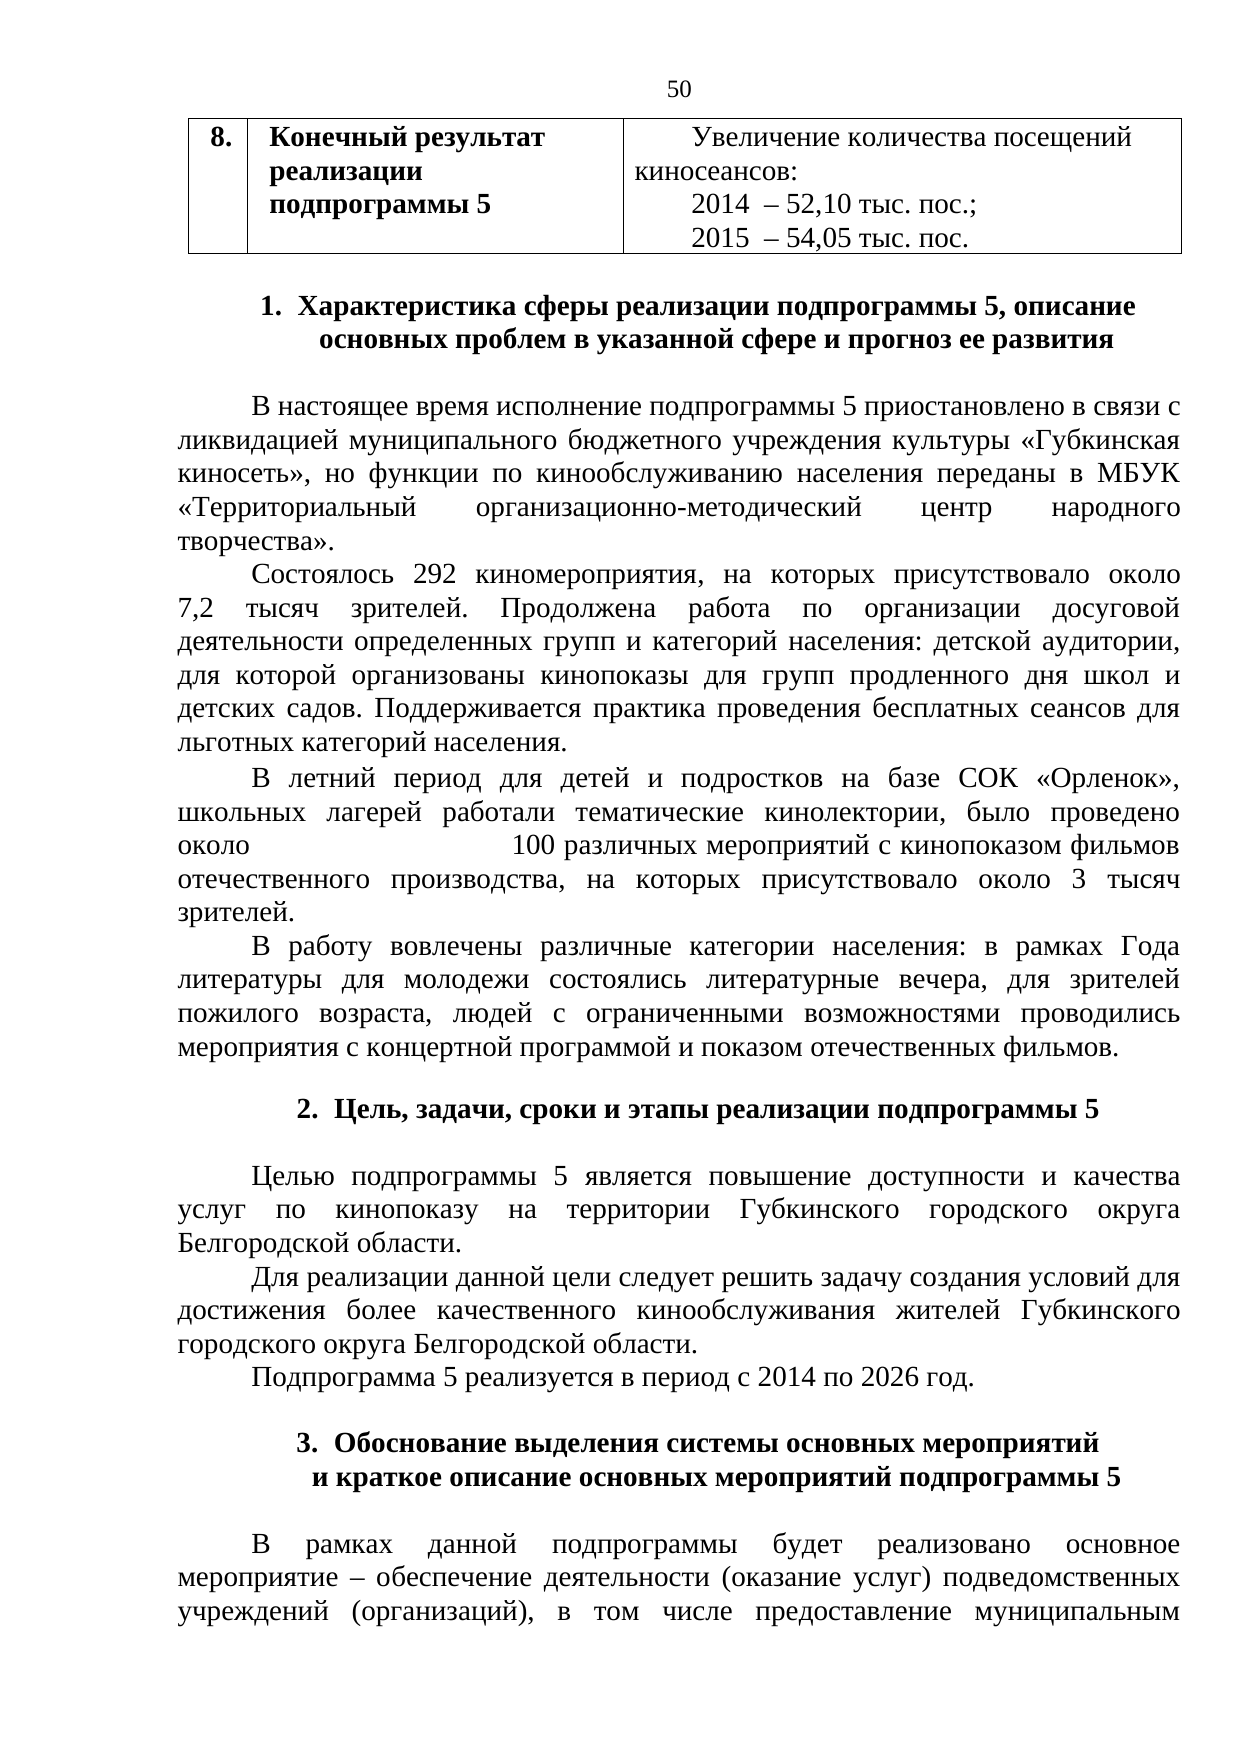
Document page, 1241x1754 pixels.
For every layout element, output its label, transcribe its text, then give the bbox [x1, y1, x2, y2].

table_cell Конечный результат реализации подпрограммы 5 [248, 119, 623, 253]
text В летний период для детей и подростков на базе СОК «Орленок», школьных лагерей работали тематические кинолектории, было проведено около 100 различных мероприятий с кинопоказом фильмов отечественного производства, на которых присутствовало около 3 тысяч зрителей. [177, 760, 1181, 928]
list Характеристика сферы реализации подпрограммы 5, описание основных проблем в указанной сфере и прогноз ее развития [215, 288, 1181, 355]
text Состоялось 292 киномероприятия, на которых присутствовало около 7,2 тысяч зрителей. Продолжена работа по организации досуговой деятельности определенных групп и категорий населения: детской аудитории, для которой организованы кинопоказы для групп продленного дня школ и детских садов. Поддерживается практика проведения бесплатных сеансов для льготных категорий населения. [177, 556, 1181, 757]
list Цель, задачи, сроки и этапы реализации подпрограммы 5 [215, 1091, 1181, 1124]
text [177, 1526, 1181, 1627]
text Целью подпрограммы 5 является повышение доступности и качества услуг по кинопоказу на территории Губкинского городского округа Белгородской области. [177, 1158, 1181, 1259]
text В работу вовлечены различные категории населения: в рамках Года литературы для молодежи состоялись литературные вечера, для зрителей пожилого возраста, людей с ограниченными возможностями проводились мероприятия с концертной программой и показом отечественных фильмов. [177, 928, 1181, 1062]
text Для реализации данной цели следует решить задачу создания условий для достижения более качественного кинообслуживания жителей Губкинского городского округа Белгородской области. [177, 1259, 1181, 1359]
table_cell Увеличение количества посещений киносеансов: 2014 – 52,10 тыс. пос.; 2015 – 54,05 тыс. пос. [624, 119, 1181, 253]
text В настоящее время исполнение подпрограммы 5 приостановлено в связи с ликвидацией муниципального бюджетного учреждения культуры «Губкинская киносеть», но функции по кинообслуживанию населения переданы в МБУК «Территориальный организационно-методический центр народного творчества». [177, 388, 1181, 556]
table_cell 8. [189, 119, 247, 253]
list Обоснование выделения системы основных мероприятий [215, 1425, 1181, 1459]
text и краткое описание основных мероприятий подпрограммы 5 [252, 1459, 1181, 1492]
text Подпрограмма 5 реализуется в период с 2014 по 2026 год. [177, 1359, 1181, 1393]
